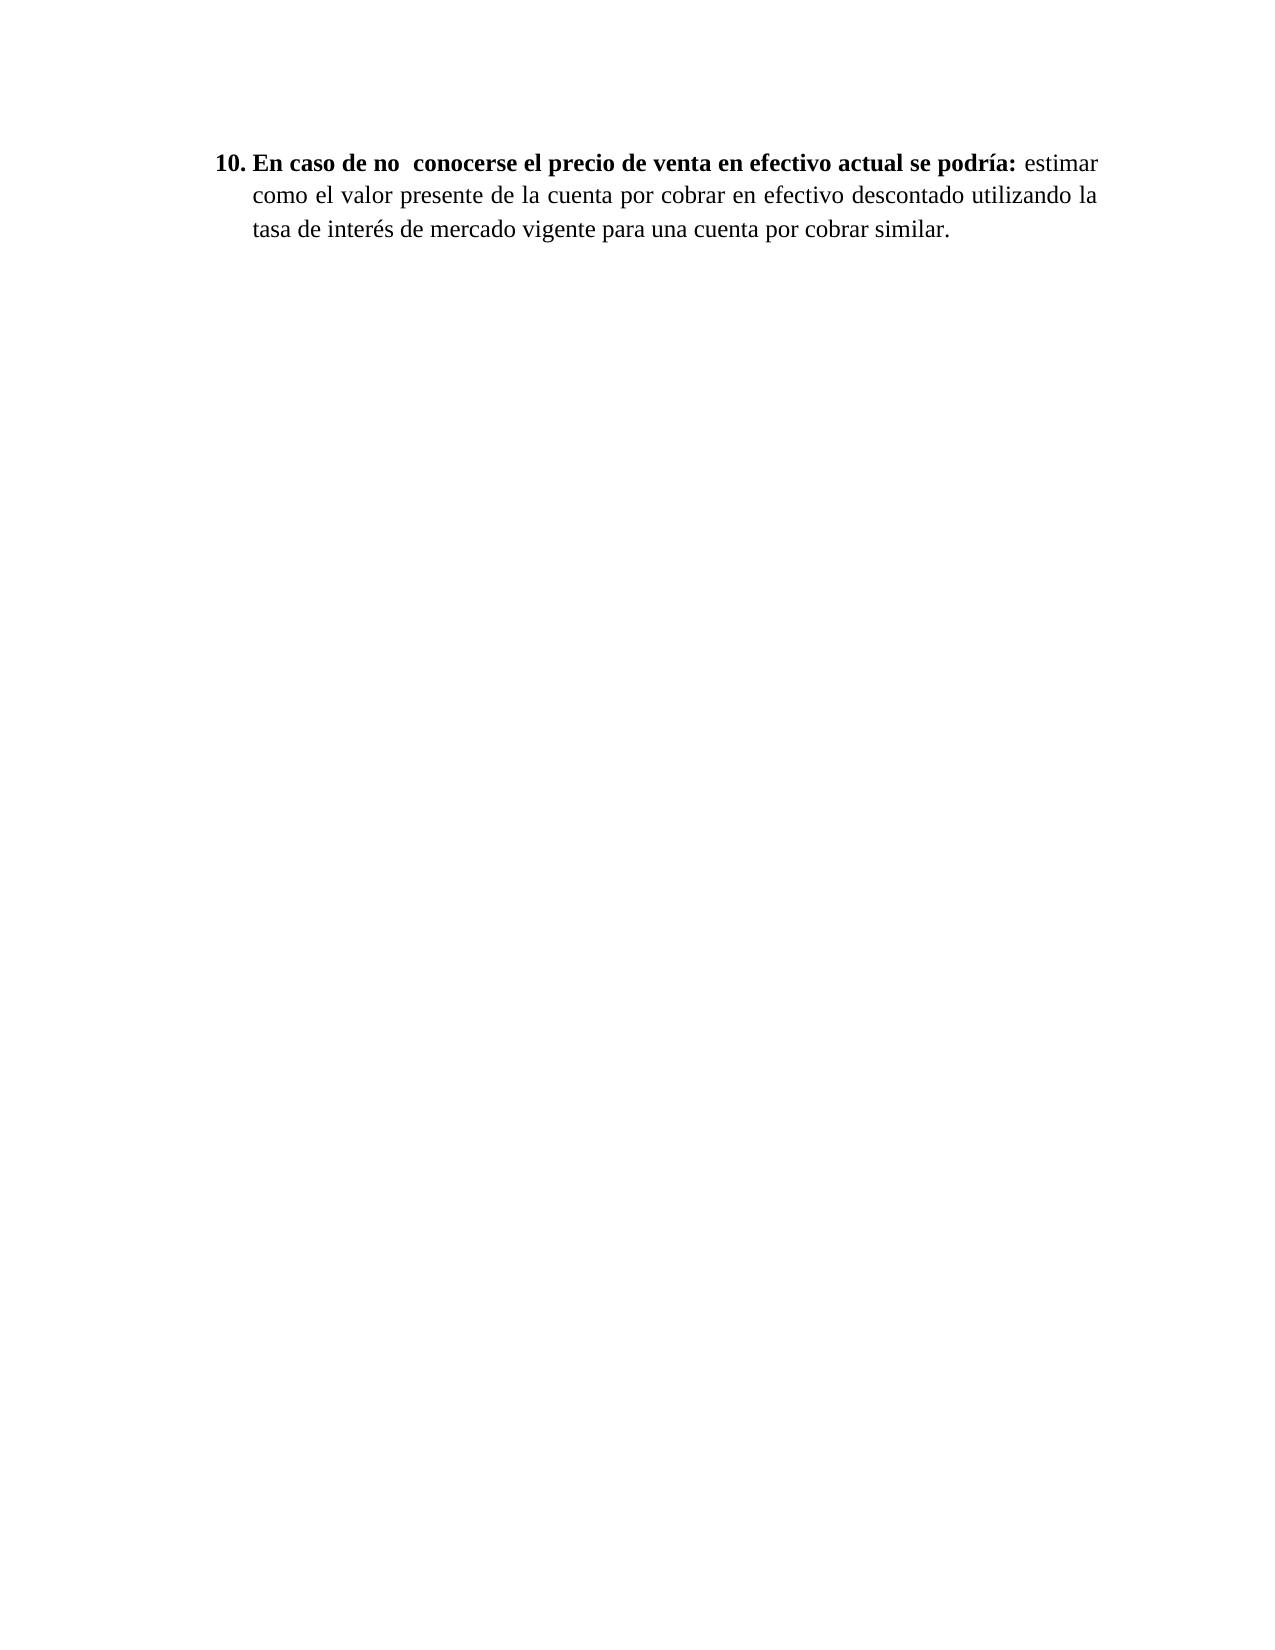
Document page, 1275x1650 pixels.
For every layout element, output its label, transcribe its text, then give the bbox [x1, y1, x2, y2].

list En caso de no conocerse el precio de venta en efectivo actual se podría: estimar como el valor presente de la cuenta por cobrar en efectivo descontado utilizando la tasa de interés de mercado vigente para una cuenta por cobrar similar. [215, 148, 1098, 242]
